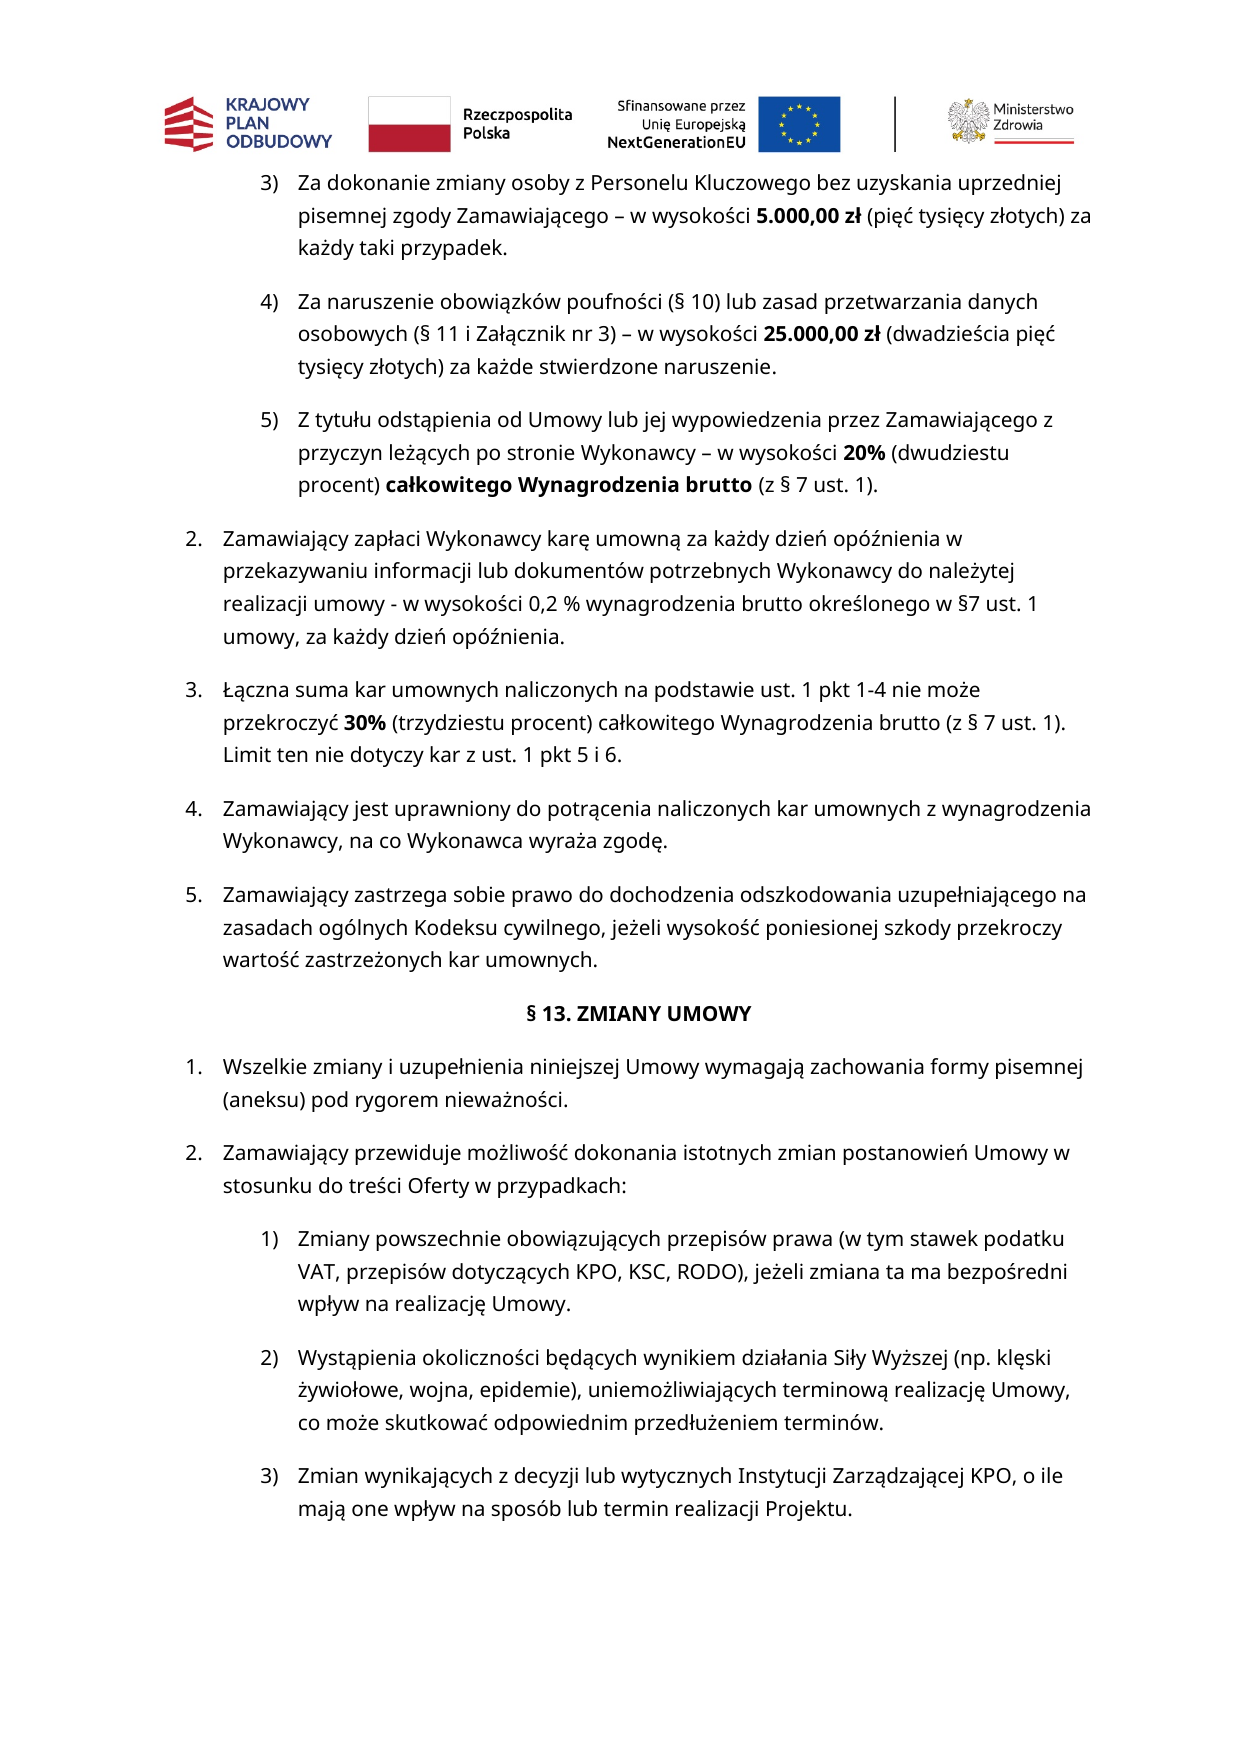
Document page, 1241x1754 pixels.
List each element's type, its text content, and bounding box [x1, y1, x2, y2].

list Zamawiający przewiduje możliwość dokonania istotnych zmian postanowień Umowy w stosunku do treści Oferty w przypadkach: [185, 1138, 1093, 1199]
list Zmian wynikających z decyzji lub wytycznych Instytucji Zarządzającej KPO, o ile mają one wpływ na sposób lub termin realizacji Projektu. [260, 1461, 1093, 1522]
list Zamawiający zastrzega sobie prawo do dochodzenia odszkodowania uzupełniającego na zasadach ogólnych Kodeksu cywilnego, jeżeli wysokość poniesionej szkody przekroczy wartość zastrzeżonych kar umownych. [185, 880, 1093, 974]
list Za dokonanie zmiany osoby z Personelu Kluczowego bez uzyskania uprzedniej pisemnej zgody Zamawiającego – w wysokości 5.000,00 zł (pięć tysięcy złotych) za każdy taki przypadek. [260, 169, 1093, 262]
list Zmiany powszechnie obowiązujących przepisów prawa (w tym stawek podatku VAT, przepisów dotyczących KPO, KSC, RODO), jeżeli zmiana ta ma bezpośredni wpływ na realizację Umowy. [260, 1224, 1093, 1318]
text § 13. ZMIANY UMOWY [185, 999, 1093, 1027]
list Wszelkie zmiany i uzupełnienia niniejszej Umowy wymagają zachowania formy pisemnej (aneksu) pod rygorem nieważności. [185, 1052, 1093, 1113]
list Zamawiający jest uprawniony do potrącenia naliczonych kar umownych z wynagrodzenia Wykonawcy, na co Wykonawca wyraża zgodę. [185, 794, 1093, 855]
list Wystąpienia okoliczności będących wynikiem działania Siły Wyższej (np. klęski żywiołowe, wojna, epidemie), uniemożliwiających terminową realizację Umowy, co może skutkować odpowiednim przedłużeniem terminów. [260, 1343, 1093, 1436]
picture [147, 73, 1093, 169]
list Z tytułu odstąpienia od Umowy lub jej wypowiedzenia przez Zamawiającego z przyczyn leżących po stronie Wykonawcy – w wysokości 20% (dwudziestu procent) całkowitego Wynagrodzenia brutto (z § 7 ust. 1). [260, 405, 1093, 499]
list Łączna suma kar umownych naliczonych na podstawie ust. 1 pkt 1-4 nie może przekroczyć 30% (trzydziestu procent) całkowitego Wynagrodzenia brutto (z § 7 ust. 1). Limit ten nie dotyczy kar z ust. 1 pkt 5 i 6. [185, 675, 1093, 769]
list Za naruszenie obowiązków poufności (§ 10) lub zasad przetwarzania danych osobowych (§ 11 i Załącznik nr 3) – w wysokości 25.000,00 zł (dwadzieścia pięć tysięcy złotych) za każde stwierdzone naruszenie. [260, 287, 1093, 380]
list Zamawiający zapłaci Wykonawcy karę umowną za każdy dzień opóźnienia w przekazywaniu informacji lub dokumentów potrzebnych Wykonawcy do należytej realizacji umowy - w wysokości 0,2 % wynagrodzenia brutto określonego w §7 ust. 1 umowy, za każdy dzień opóźnienia. [185, 524, 1093, 650]
